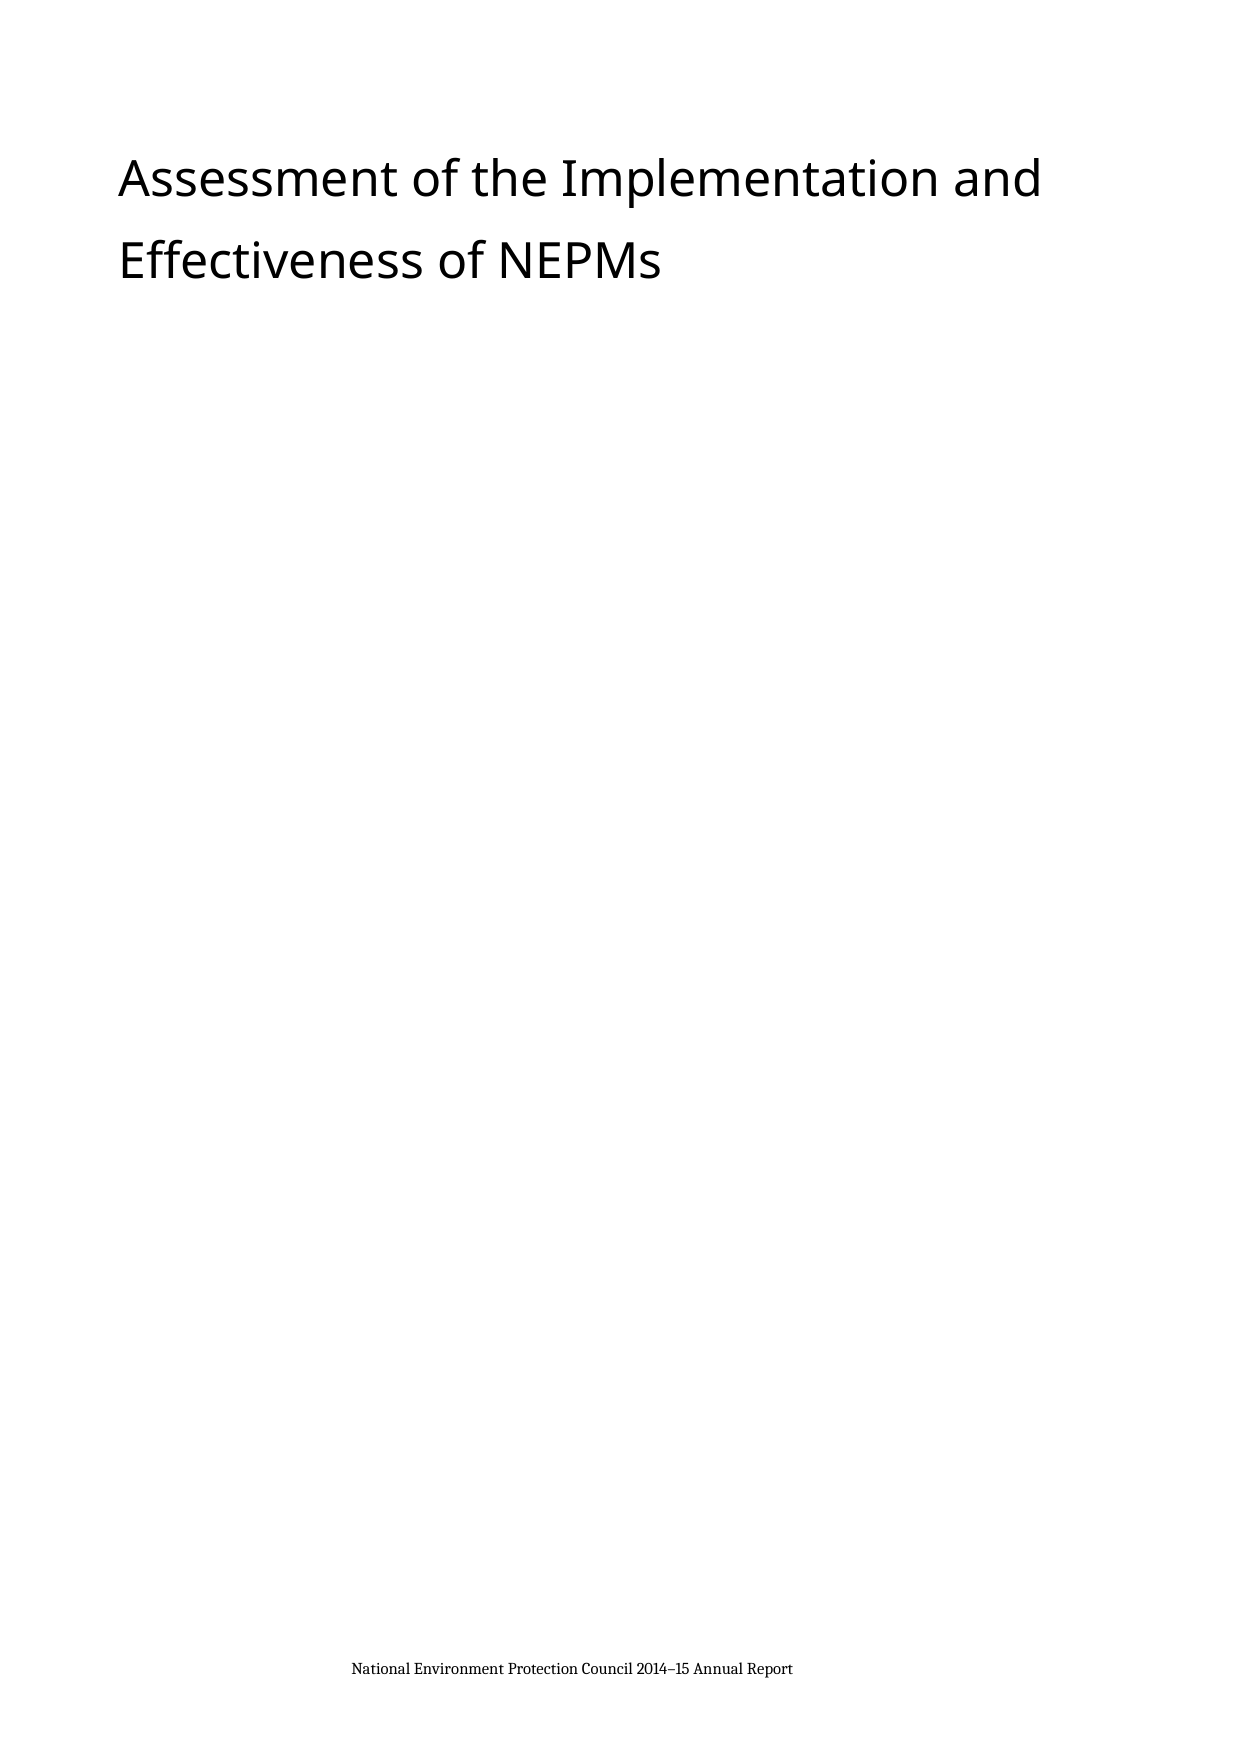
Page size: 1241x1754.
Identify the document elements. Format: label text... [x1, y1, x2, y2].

subtitle Assessment of the Implementation and Effectiveness of NEPMs [118, 143, 1064, 293]
